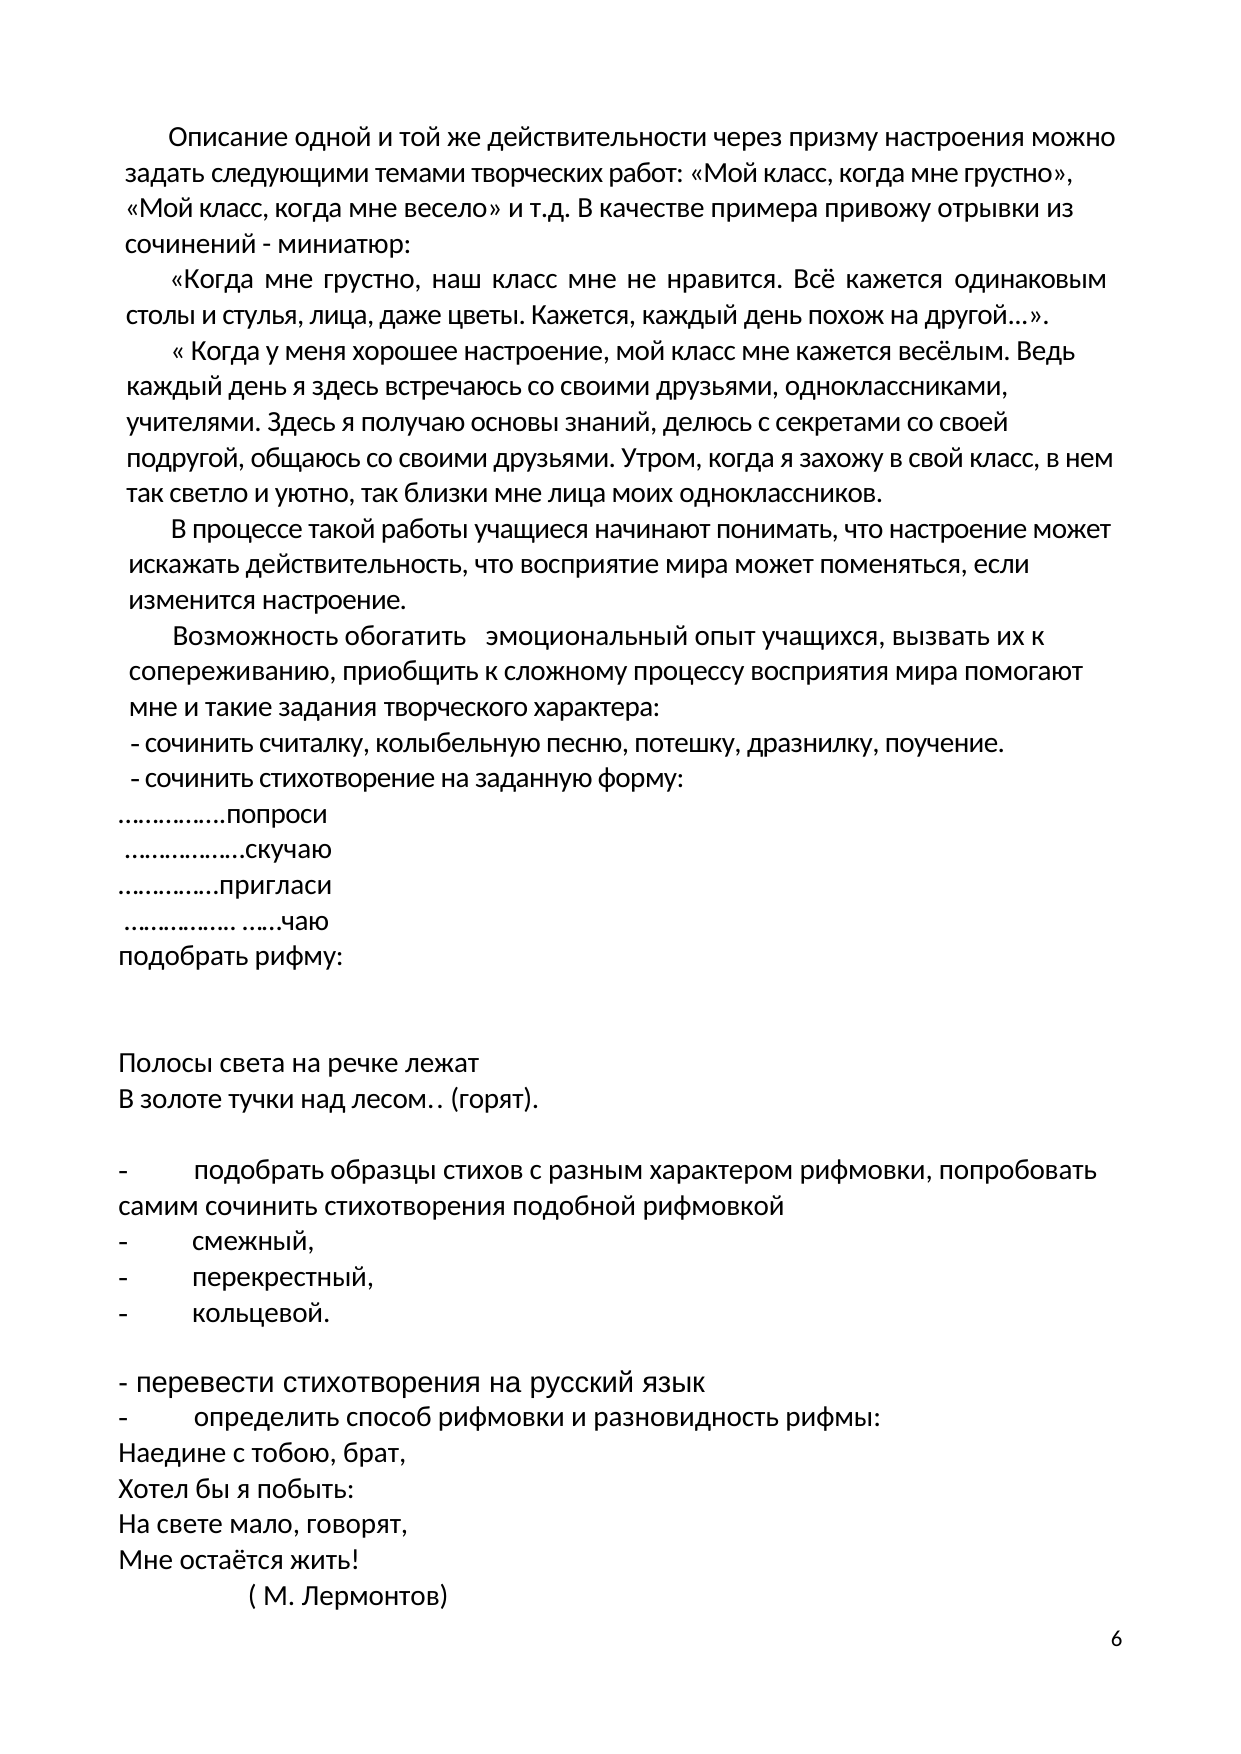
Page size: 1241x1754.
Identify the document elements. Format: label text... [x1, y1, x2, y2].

list ……………пригласи [118, 866, 1122, 902]
list Хотел бы я побыть: [118, 1470, 1122, 1505]
list кольцевой. [118, 1294, 1122, 1329]
list смежный, [118, 1222, 1122, 1258]
list На свете мало, говорят, [118, 1505, 1122, 1541]
text «Когда мне грустно, наш класс мне не нравится. Всё кажется одинаковым столы и стулья, лица, даже цветы. Кажется, каждый день похож на другой...». [126, 261, 1107, 332]
list …………….попроси [118, 795, 1122, 831]
list - перевести стихотворения на русский язык [118, 1365, 1122, 1398]
list определить способ рифмовки и разновидность рифмы: [118, 1398, 1122, 1434]
list подобрать рифму: [118, 937, 1122, 973]
list В золоте тучки над лесом (горят). [118, 1080, 1122, 1116]
list ( М. Лермонтов) [118, 1577, 1122, 1612]
text « Когда у меня хорошее настроение, мой класс мне кажется весёлым. Ведь каждый день я здесь встречаюсь со своими друзьями, одноклассниками, учителями. Здесь я получаю основы знаний, делюсь с секретами со своей подругой, общаюсь со своими друзьями. Утром, когда я захожу в свой класс, в нем так светло и уютно, так близки мне лица моих одноклассников. [126, 332, 1122, 510]
list сочинить считалку, колыбельную песню, потешку, дразнилку, поучение. [130, 724, 1122, 759]
list перекрестный, [118, 1258, 1122, 1294]
list сочинить стихотворение на заданную форму: [130, 759, 1122, 795]
list …………….. ……чаю [118, 902, 1122, 937]
list ………………скучаю [118, 831, 1122, 866]
list Наедине с тобою, брат, [118, 1434, 1122, 1470]
text Описание одной и той же действительности через призму настроения можно задать следующими темами творческих работ: «Мой класс, когда мне грустно», «Мой класс, когда мне весело» и т.д. В качестве примера привожу отрывки из сочинений - миниатюр: [124, 118, 1122, 261]
text Возможность обогатить эмоциональный опыт учащихся, вызвать их к сопереживанию, приобщить к сложному процессу восприятия мира помогают мне и такие задания творческого характера: [129, 617, 1122, 724]
list Полосы света на речке лежат [118, 1044, 1122, 1080]
text В процессе такой работы учащиеся начинают понимать, что настроение может искажать действительность, что восприятие мира может поменяться, если изменится настроение. [128, 510, 1122, 617]
list подобрать образцы стихов с разным характером рифмовки, попробовать самим сочинить стихотворения подобной рифмовкой [118, 1151, 1122, 1222]
list Мне остаётся жить! [118, 1541, 1122, 1577]
